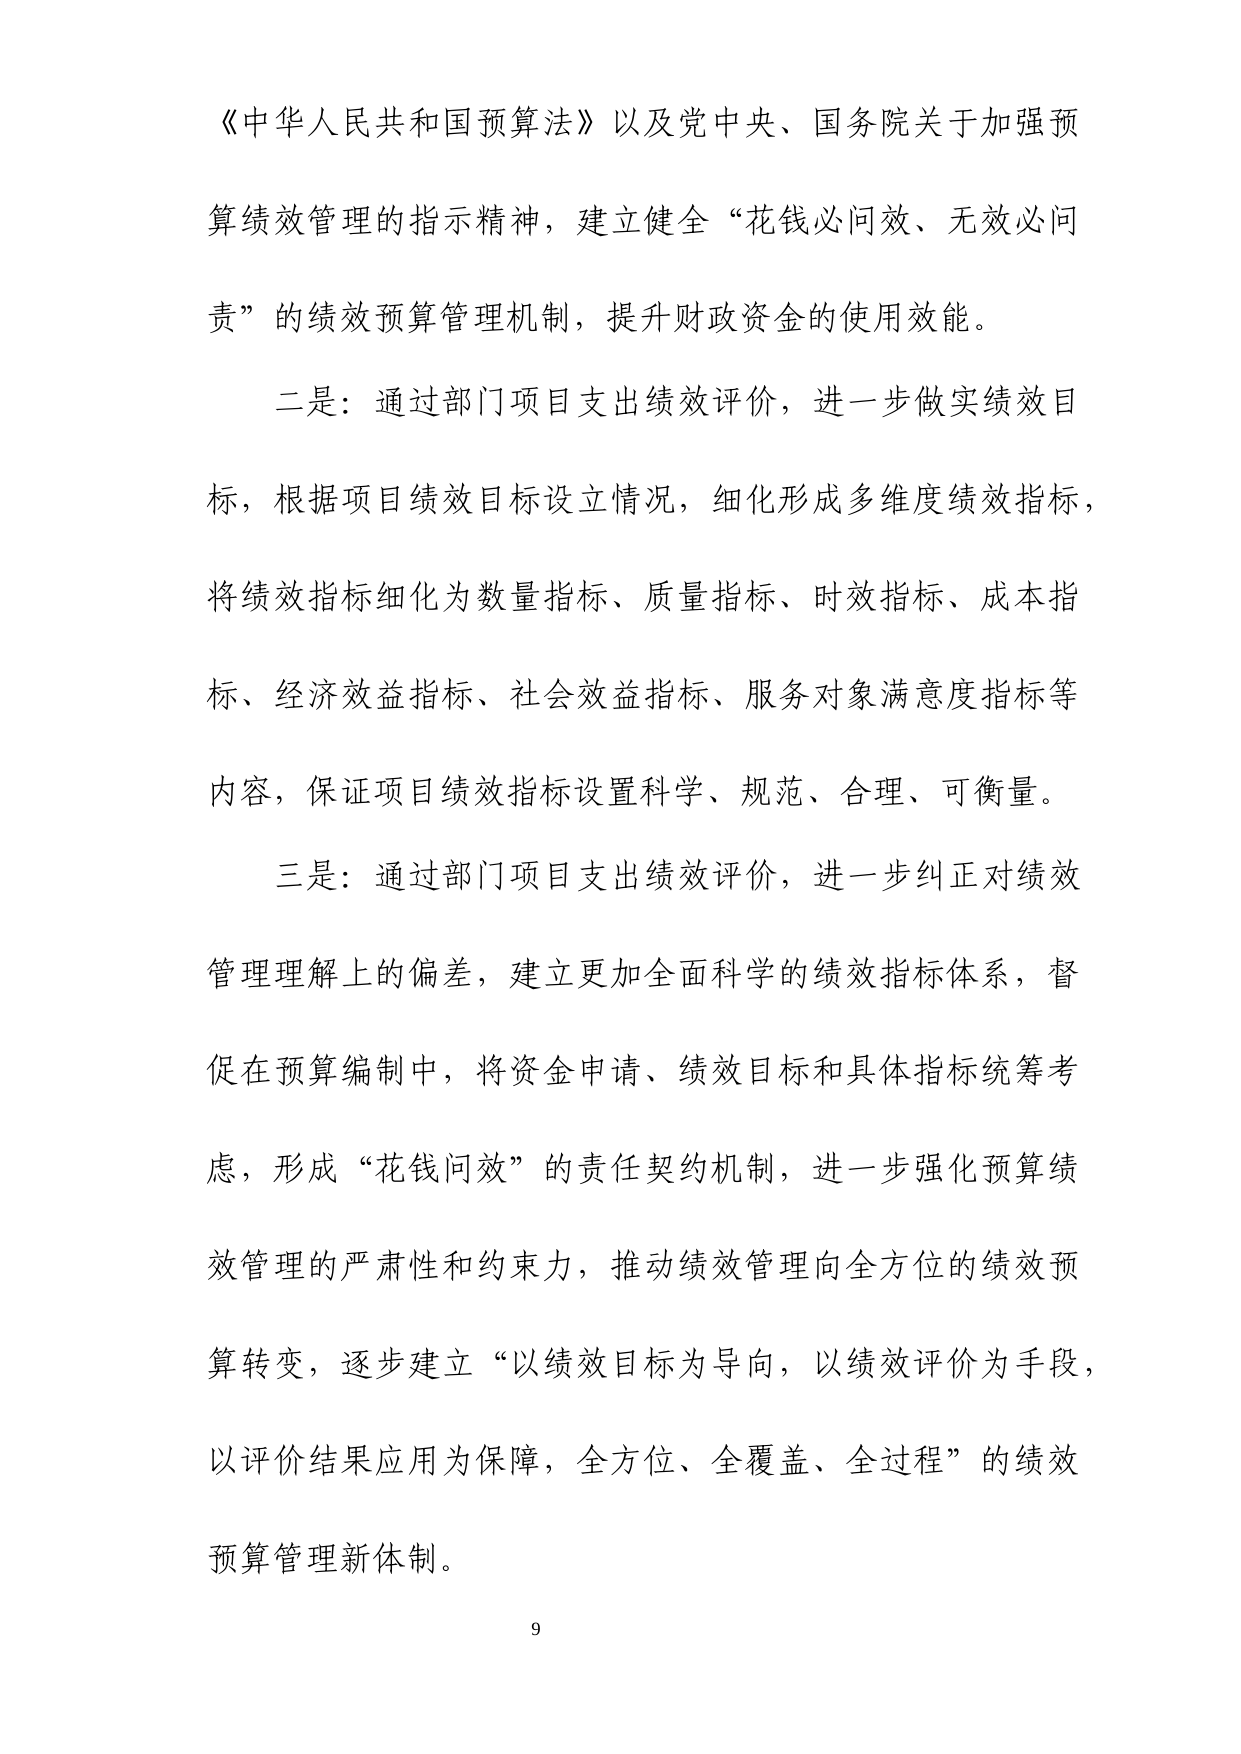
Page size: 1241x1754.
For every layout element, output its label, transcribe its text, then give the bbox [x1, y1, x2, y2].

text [206, 88, 1082, 348]
text 三是：通过部门项目支出绩效评价，进一步纠正对绩效管理理解上的偏差，建立更加全面科学的绩效指标体系，督促在预算编制中，将资金申请、绩效目标和具体指标统筹考虑，形成“花钱问效”的责任契约机制，进一步强化预算绩效管理的严肃性和约束力，推动绩效管理向全方位的绩效预算转变，逐步建立“以绩效目标为导向，以绩效评价为手段，以评价结果应用为保障，全方位、全覆盖、全过程”的绩效预算管理新体制。 [206, 841, 1082, 1588]
text 二是：通过部门项目支出绩效评价，进一步做实绩效目标，根据项目绩效目标设立情况，细化形成多维度绩效指标，将绩效指标细化为数量指标、质量指标、时效指标、成本指标、经济效益指标、社会效益指标、服务对象满意度指标等内容，保证项目绩效指标设置科学、规范、合理、可衡量。 [206, 367, 1082, 822]
